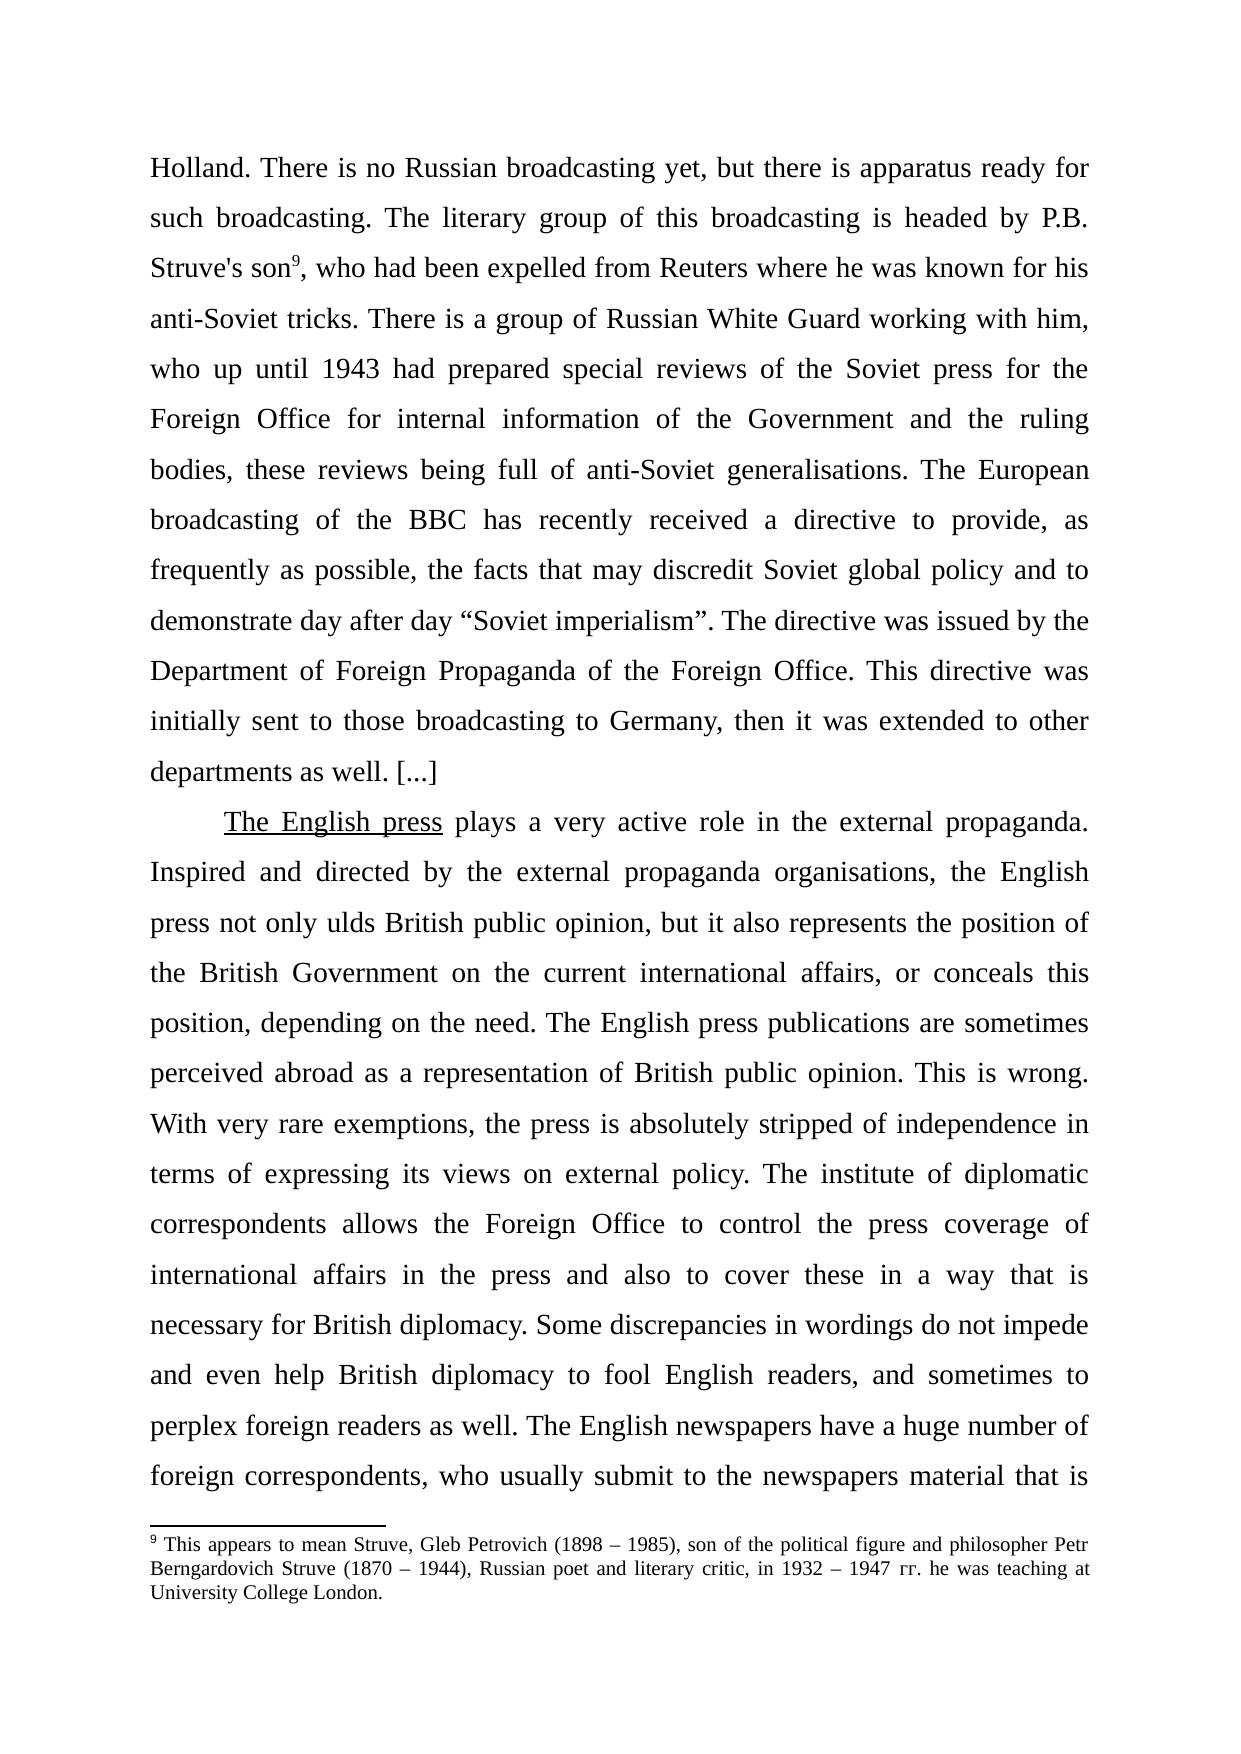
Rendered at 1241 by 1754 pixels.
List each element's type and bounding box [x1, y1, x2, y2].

text [150, 804, 1090, 1492]
text [150, 150, 1090, 787]
